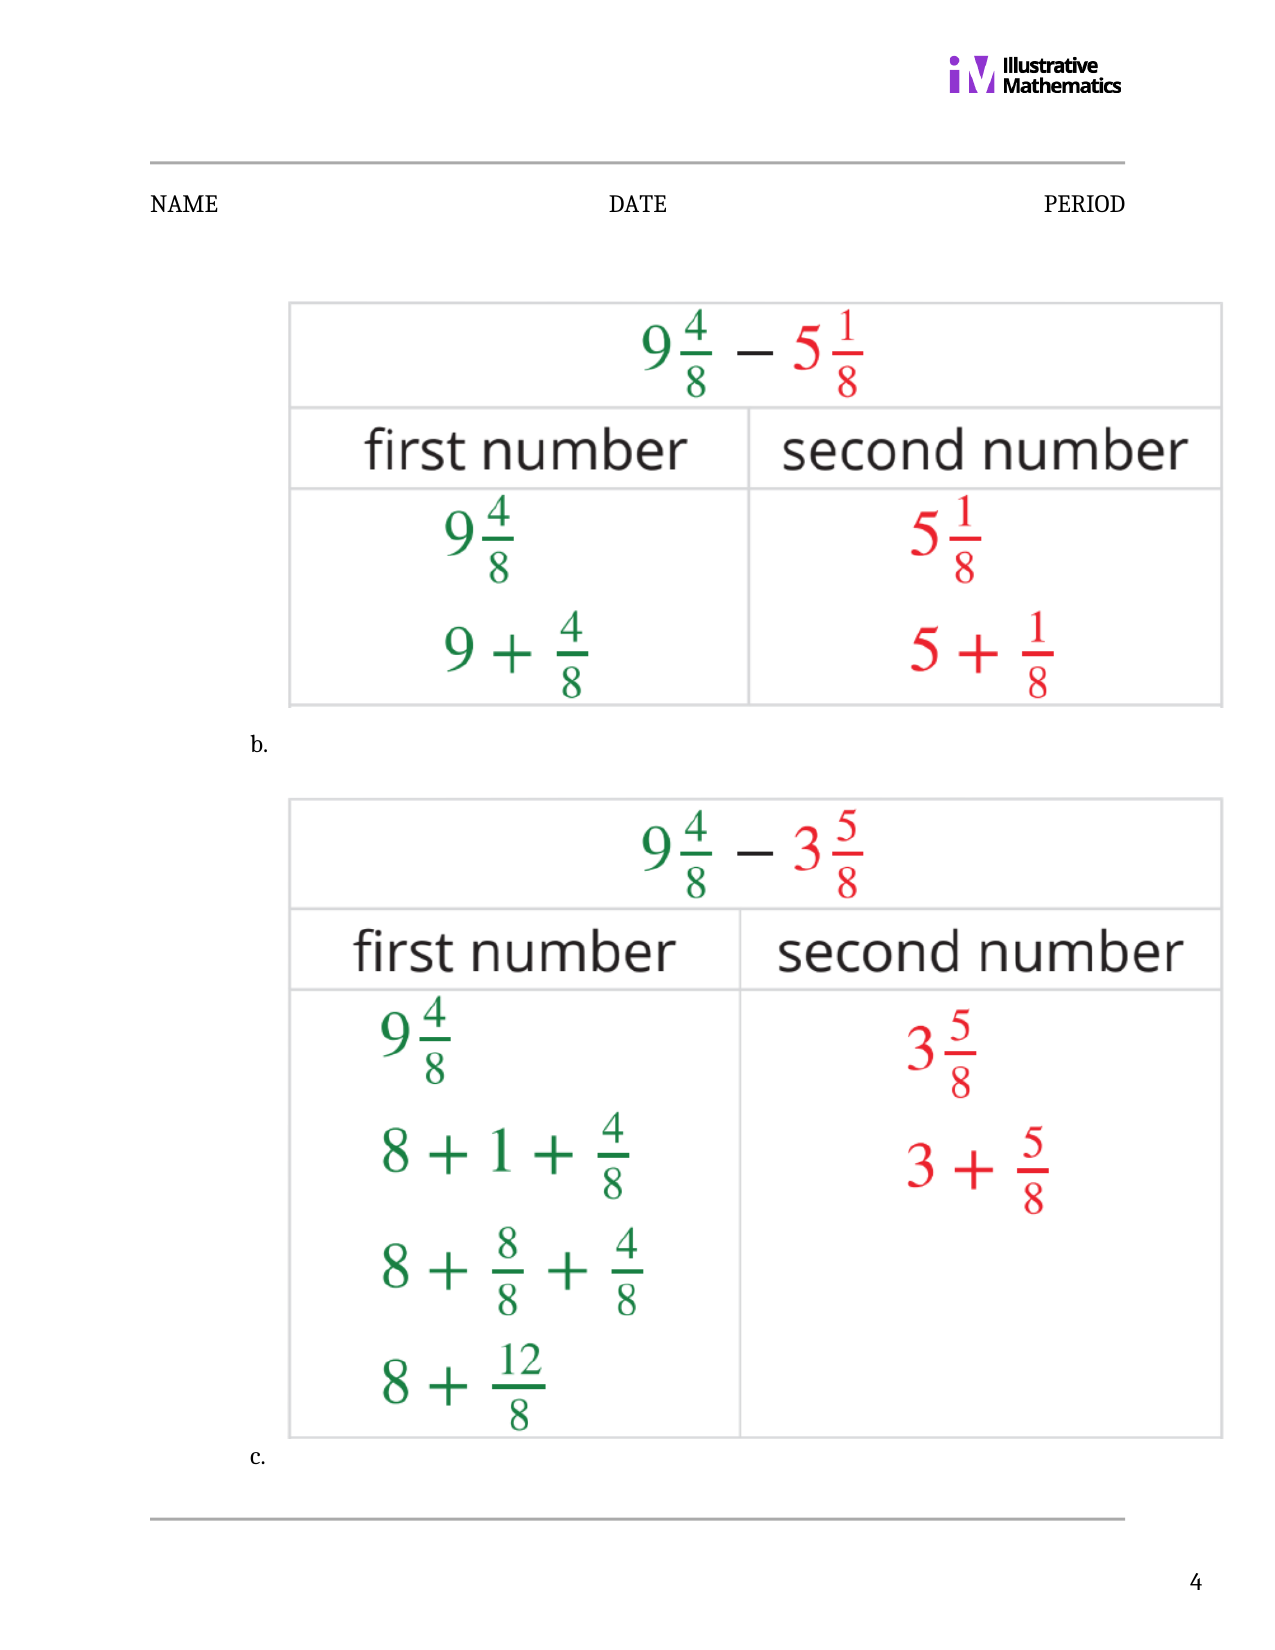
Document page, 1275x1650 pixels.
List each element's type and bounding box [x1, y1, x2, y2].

picture [949, 55, 1121, 93]
picture [268, 791, 1244, 1439]
picture [268, 276, 1244, 727]
